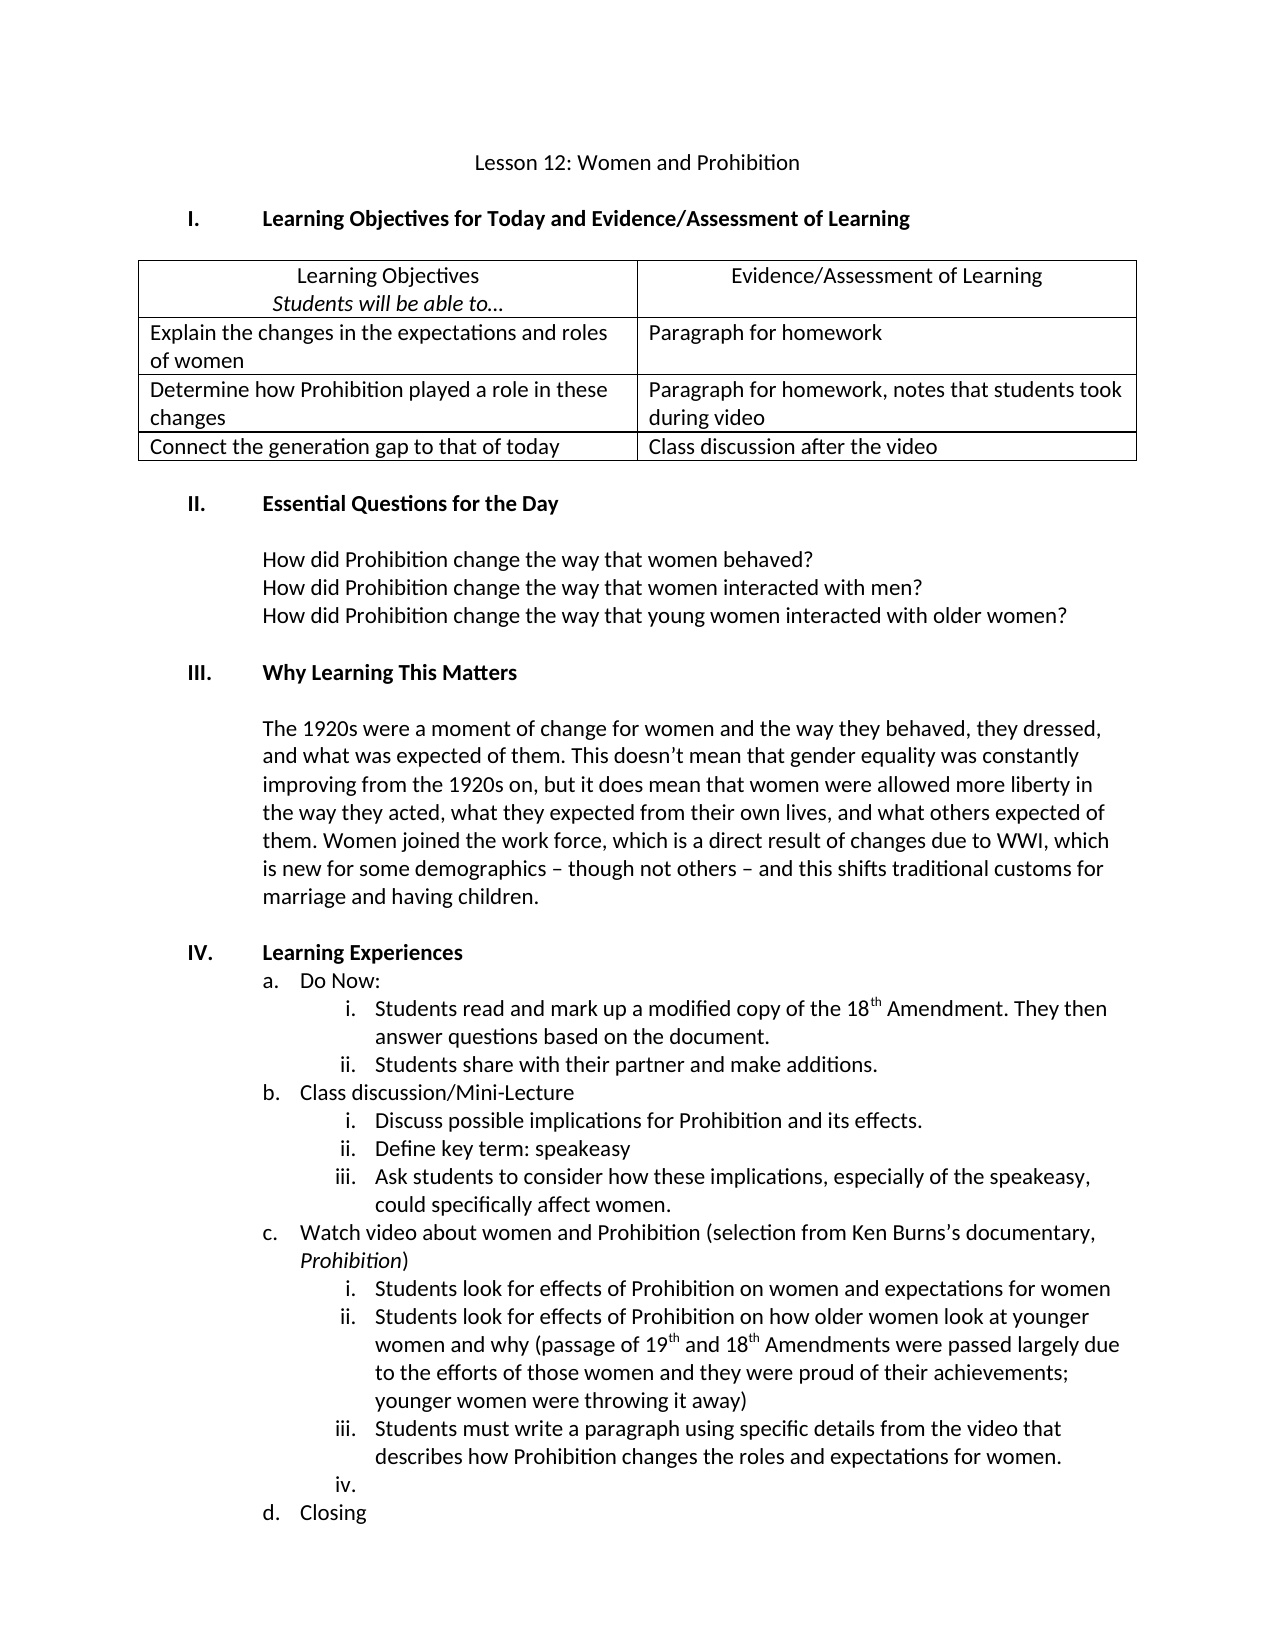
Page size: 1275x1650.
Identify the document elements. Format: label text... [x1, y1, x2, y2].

table_cell Explain the changes in the expectations and roles of women [139, 318, 637, 374]
text How did Prohibition change the way that women behaved? [262, 546, 1125, 573]
table_header Learning Objectives Students will be able to… [139, 261, 637, 317]
text How did Prohibition change the way that young women interacted with older women? [262, 602, 1125, 629]
list Learning Objectives for Today and Evidence/Assessment of Learning [187, 204, 1125, 232]
table_cell Determine how Prohibition played a role in these changes [139, 375, 637, 431]
text Lesson 12: Women and Prohibition [150, 148, 1125, 176]
list Students must write a paragraph using specific details from the video that describes how Prohibition changes the roles and expectations for women. [356, 1414, 1125, 1470]
list Class discussion/Mini-Lecture [262, 1078, 1125, 1106]
list Students look for effects of Prohibition on women and expectations for women [356, 1274, 1125, 1302]
table_cell Class discussion after the video [638, 433, 1136, 460]
list Why Learning This Matters [187, 658, 1125, 686]
list Students share with their partner and make additions. [356, 1050, 1125, 1078]
list Closing [262, 1498, 1125, 1526]
table_cell Paragraph for homework, notes that students took during video [638, 375, 1136, 431]
table_header Evidence/Assessment of Learning [638, 261, 1136, 317]
list Watch video about women and Prohibition (selection from Ken Burns’s documentary, Prohibition) [262, 1218, 1125, 1274]
list Learning Experiences [187, 938, 1125, 966]
table_cell Connect the generation gap to that of today [139, 433, 637, 460]
list Students look for effects of Prohibition on how older women look at younger women and why (passage of 19th and 18th Amendments were passed largely due to the efforts of those women and they were proud of their achievements; younger women were throwing it away) [356, 1302, 1125, 1414]
list Define key term: speakeasy [356, 1134, 1125, 1162]
list Students read and mark up a modified copy of the 18th Amendment. They then answer questions based on the document. [356, 994, 1125, 1050]
text How did Prohibition change the way that women interacted with men? [262, 573, 1125, 602]
list Do Now: [262, 966, 1125, 994]
list Discuss possible implications for Prohibition and its effects. [356, 1106, 1125, 1134]
table_cell Paragraph for homework [638, 318, 1136, 374]
text The 1920s were a moment of change for women and the way they behaved, they dressed, and what was expected of them. This doesn’t mean that gender equality was constantly improving from the 1920s on, but it does mean that women were allowed more liberty in the way they acted, what they expected from their own lives, and what others expected of them. Women joined the work force, which is a direct result of changes due to WWI, which is new for some demographics – though not others – and this shifts traditional customs for marriage and having children. [262, 714, 1125, 910]
list Essential Questions for the Day [187, 489, 1125, 517]
list Ask students to consider how these implications, especially of the speakeasy, could specifically affect women. [356, 1162, 1125, 1218]
